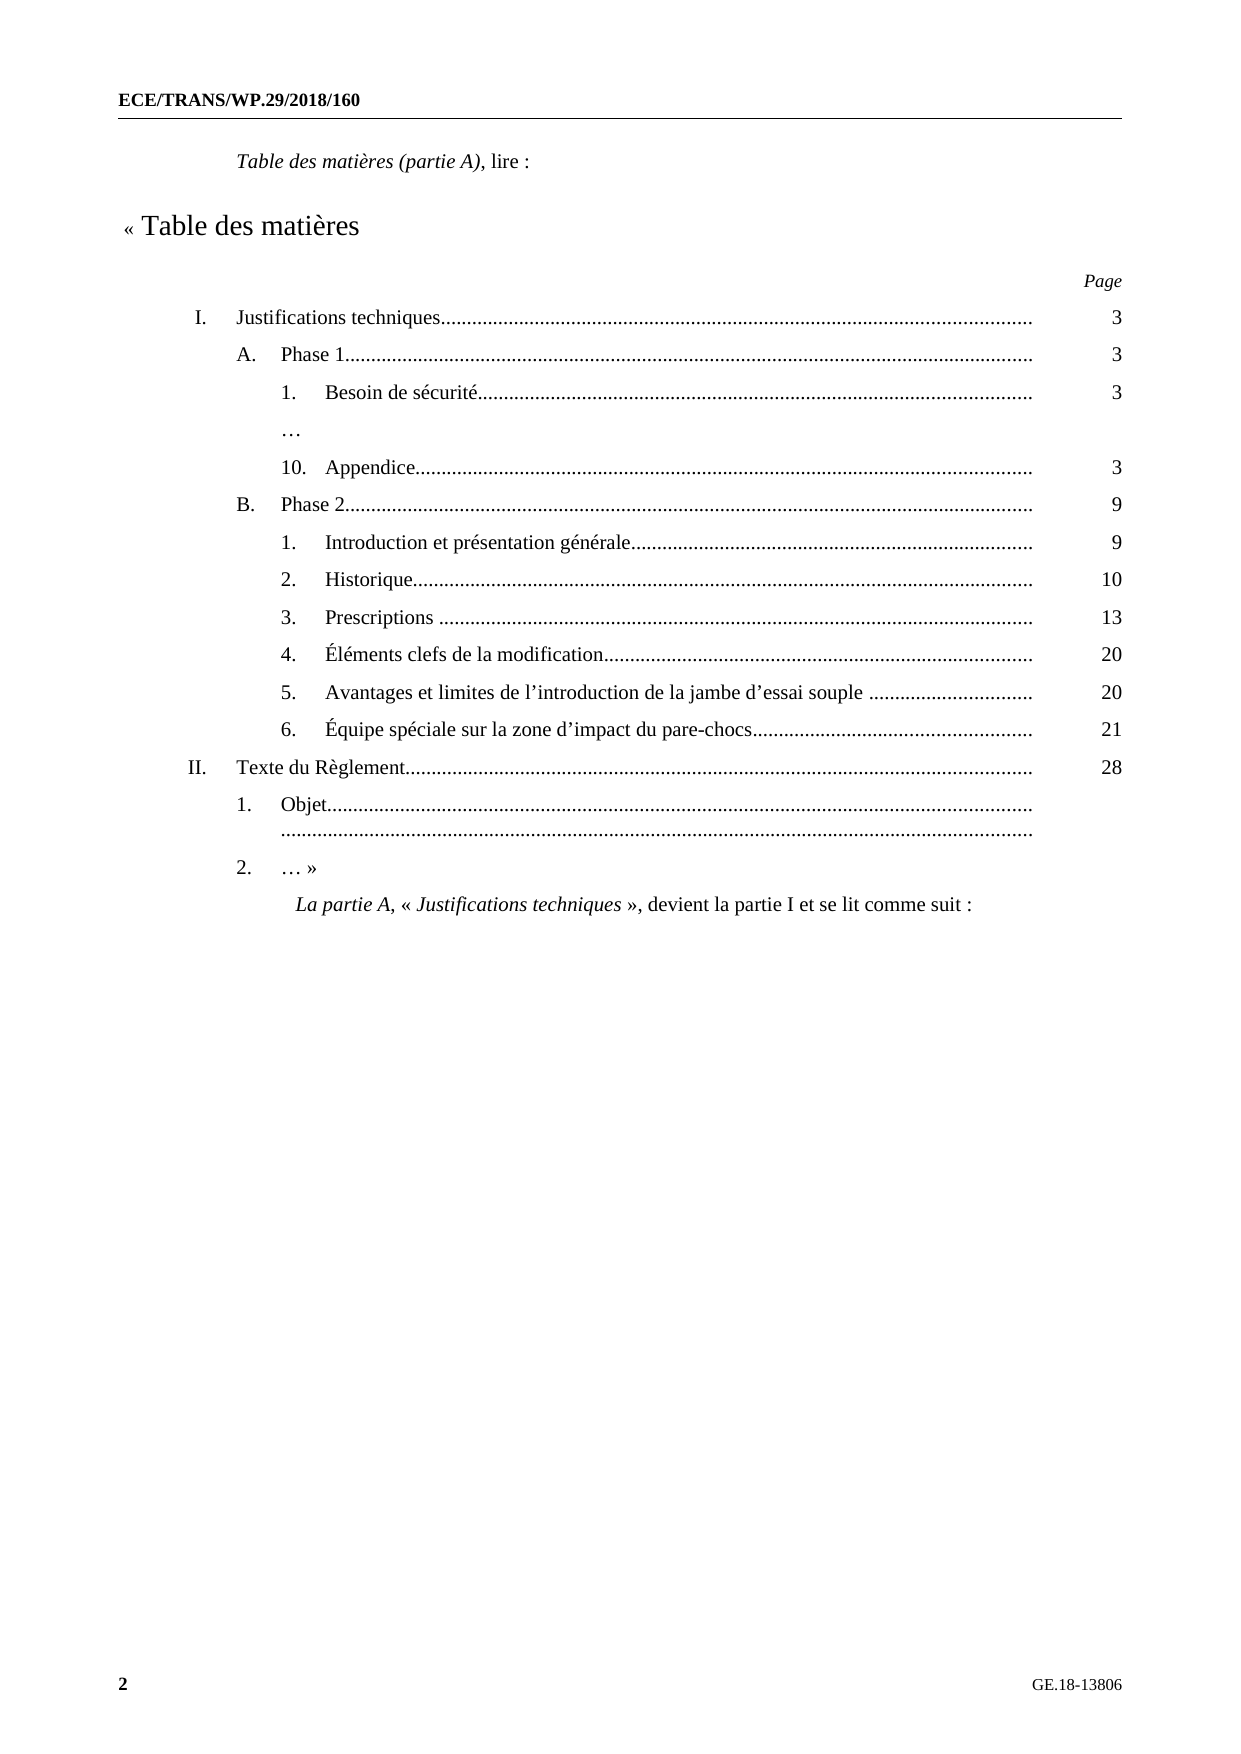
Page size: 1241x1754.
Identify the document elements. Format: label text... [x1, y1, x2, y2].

text A. Phase 1 3 [236, 341, 1122, 366]
text I. Justifications techniques 3 [118, 304, 1122, 329]
text 1. Objet [236, 791, 1122, 841]
text … [281, 416, 1122, 441]
text La partie A, « Justifications techniques », devient la partie I et se lit comme suit : [236, 891, 1004, 916]
text 6. Équipe spéciale sur la zone d’impact du pare-chocs 21 [281, 716, 1122, 741]
text 10. Appendice 3 [281, 454, 1122, 479]
text 5. Avantages et limites de l’introduction de la jambe d’essai souple 20 [281, 679, 1122, 704]
text II. Texte du Règlement 28 [118, 754, 1122, 779]
text 1. Besoin de sécurité 3 [281, 379, 1122, 404]
text Page [148, 266, 1122, 291]
text 4. Éléments clefs de la modification 20 [281, 641, 1122, 666]
text 2. Historique 10 [281, 566, 1122, 591]
text Table des matières (partie A), lire : [236, 148, 1004, 173]
text B. Phase 2 9 [236, 491, 1122, 516]
text 3. Prescriptions 13 [281, 604, 1122, 629]
text 1. Introduction et présentation générale 9 [281, 529, 1122, 554]
text 2. … » [236, 854, 1122, 879]
text « Table des matières [118, 210, 1004, 241]
